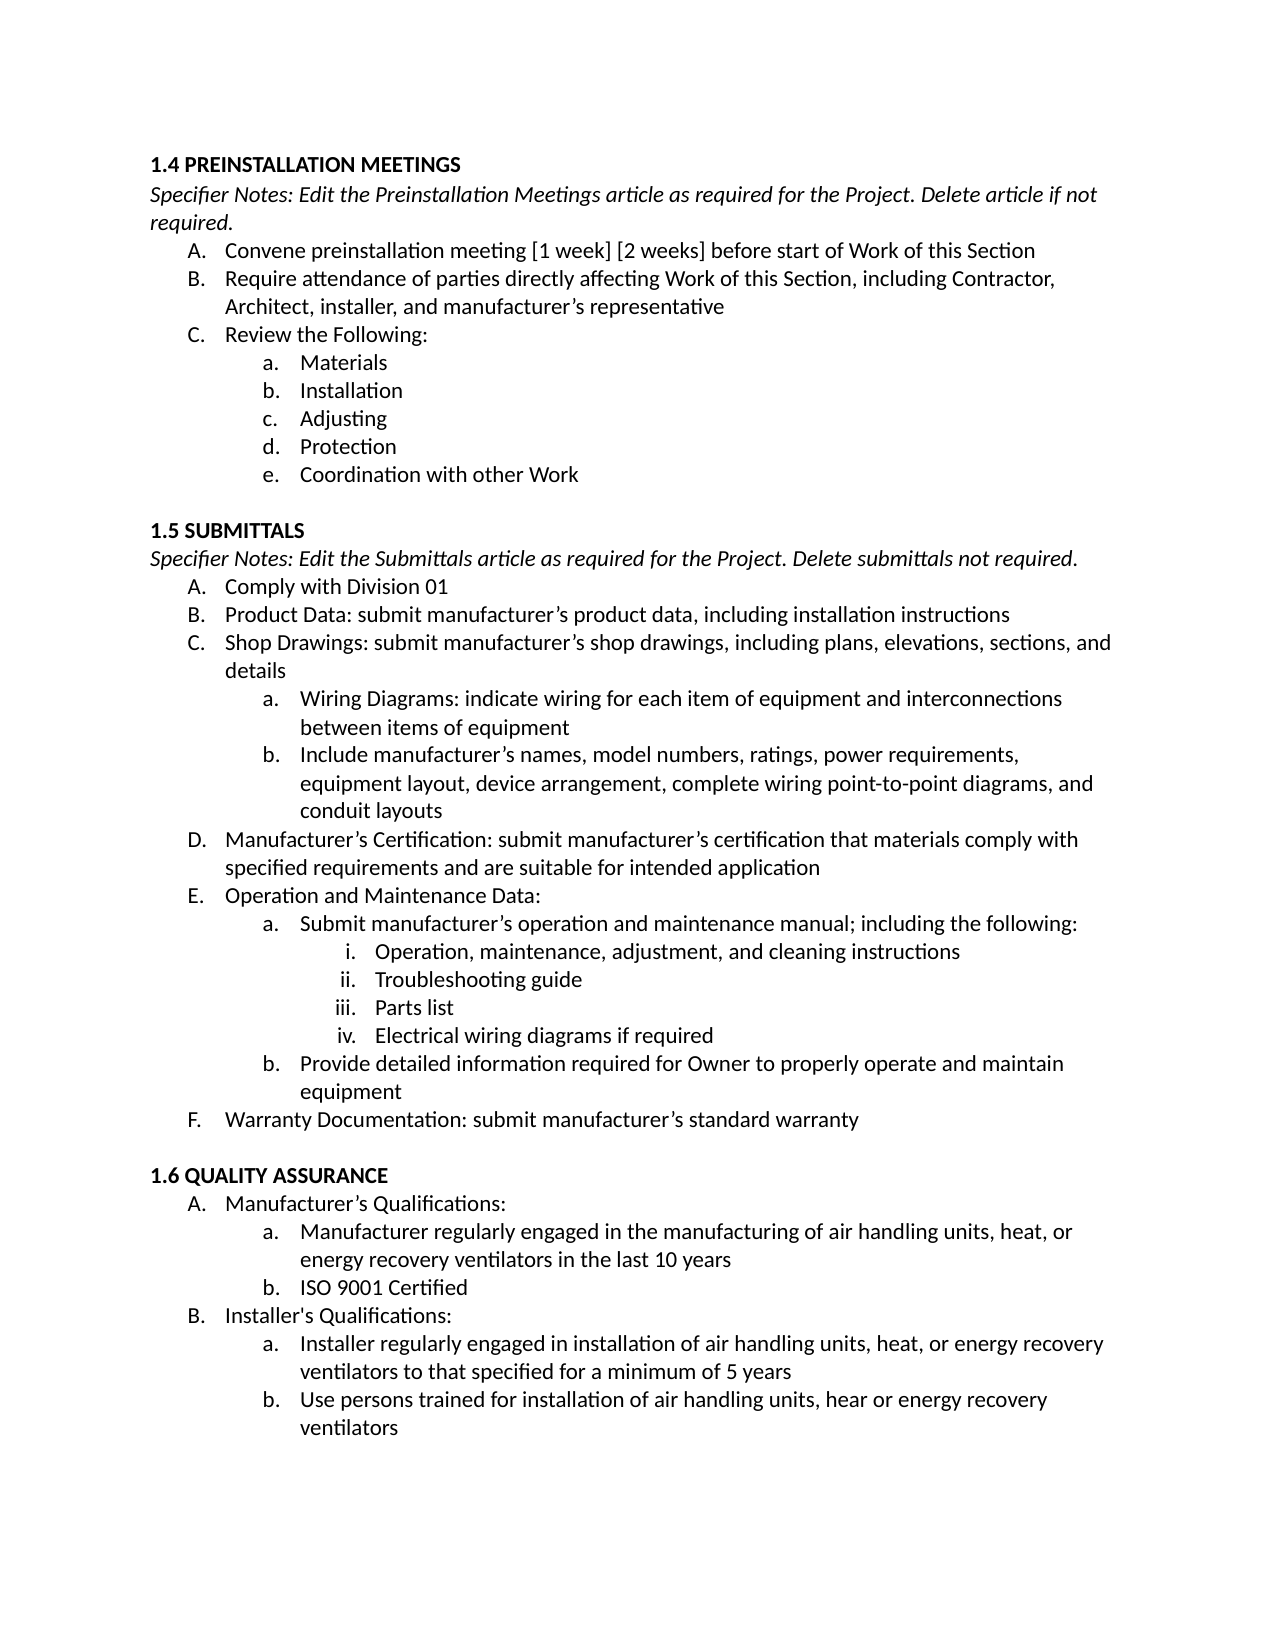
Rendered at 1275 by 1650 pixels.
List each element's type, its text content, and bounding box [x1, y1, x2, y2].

list Review the Following: [187, 320, 1125, 348]
list Installer regularly engaged in installation of air handling units, heat, or energy recovery ventilators to that specified for a minimum of 5 years [262, 1329, 1125, 1385]
list Require attendance of parties directly affecting Work of this Section, including Contractor, Architect, installer, and manufacturer’s representative [187, 264, 1125, 320]
list Manufacturer regularly engaged in the manufacturing of air handling units, heat, or energy recovery ventilators in the last 10 years [262, 1217, 1125, 1273]
list Installation [262, 376, 1125, 404]
text Specifier Notes: Edit the Submittals article as required for the Project. Delete submittals not required. [150, 544, 1125, 572]
text 1.4 PREINSTALLATION MEETINGS [150, 150, 1125, 178]
list Materials [262, 348, 1125, 376]
list Include manufacturer’s names, model numbers, ratings, power requirements, equipment layout, device arrangement, complete wiring point-to-point diagrams, and conduit layouts [262, 741, 1125, 825]
list Parts list [356, 993, 1125, 1021]
text 1.6 QUALITY ASSURANCE [150, 1161, 1125, 1189]
list Wiring Diagrams: indicate wiring for each item of equipment and interconnections between items of equipment [262, 684, 1125, 741]
list ISO 9001 Certified [262, 1273, 1125, 1301]
list Coordination with other Work [262, 460, 1125, 488]
list Installer's Qualifications: [187, 1301, 1125, 1329]
list Manufacturer’s Certification: submit manufacturer’s certification that materials comply with specified requirements and are suitable for intended application [187, 825, 1125, 881]
list Operation and Maintenance Data: [187, 881, 1125, 909]
list Troubleshooting guide [356, 965, 1125, 993]
list Comply with Division 01 [187, 572, 1125, 601]
text 1.5 SUBMITTALS [150, 516, 1125, 544]
list Shop Drawings: submit manufacturer’s shop drawings, including plans, elevations, sections, and details [187, 628, 1125, 684]
list Warranty Documentation: submit manufacturer’s standard warranty [187, 1105, 1125, 1133]
list Convene preinstallation meeting [1 week] [2 weeks] before start of Work of this Section [187, 236, 1125, 264]
list Operation, maintenance, adjustment, and cleaning instructions [356, 937, 1125, 965]
text Specifier Notes: Edit the Preinstallation Meetings article as required for the Project. Delete article if not required. [150, 180, 1125, 236]
list Manufacturer’s Qualifications: [187, 1189, 1125, 1217]
list Product Data: submit manufacturer’s product data, including installation instructions [187, 601, 1125, 628]
list Provide detailed information required for Owner to properly operate and maintain equipment [262, 1049, 1125, 1105]
list Use persons trained for installation of air handling units, hear or energy recovery ventilators [262, 1385, 1125, 1441]
list Protection [262, 432, 1125, 460]
list Electrical wiring diagrams if required [356, 1021, 1125, 1049]
list Adjusting [262, 404, 1125, 432]
list Submit manufacturer’s operation and maintenance manual; including the following: [262, 909, 1125, 937]
